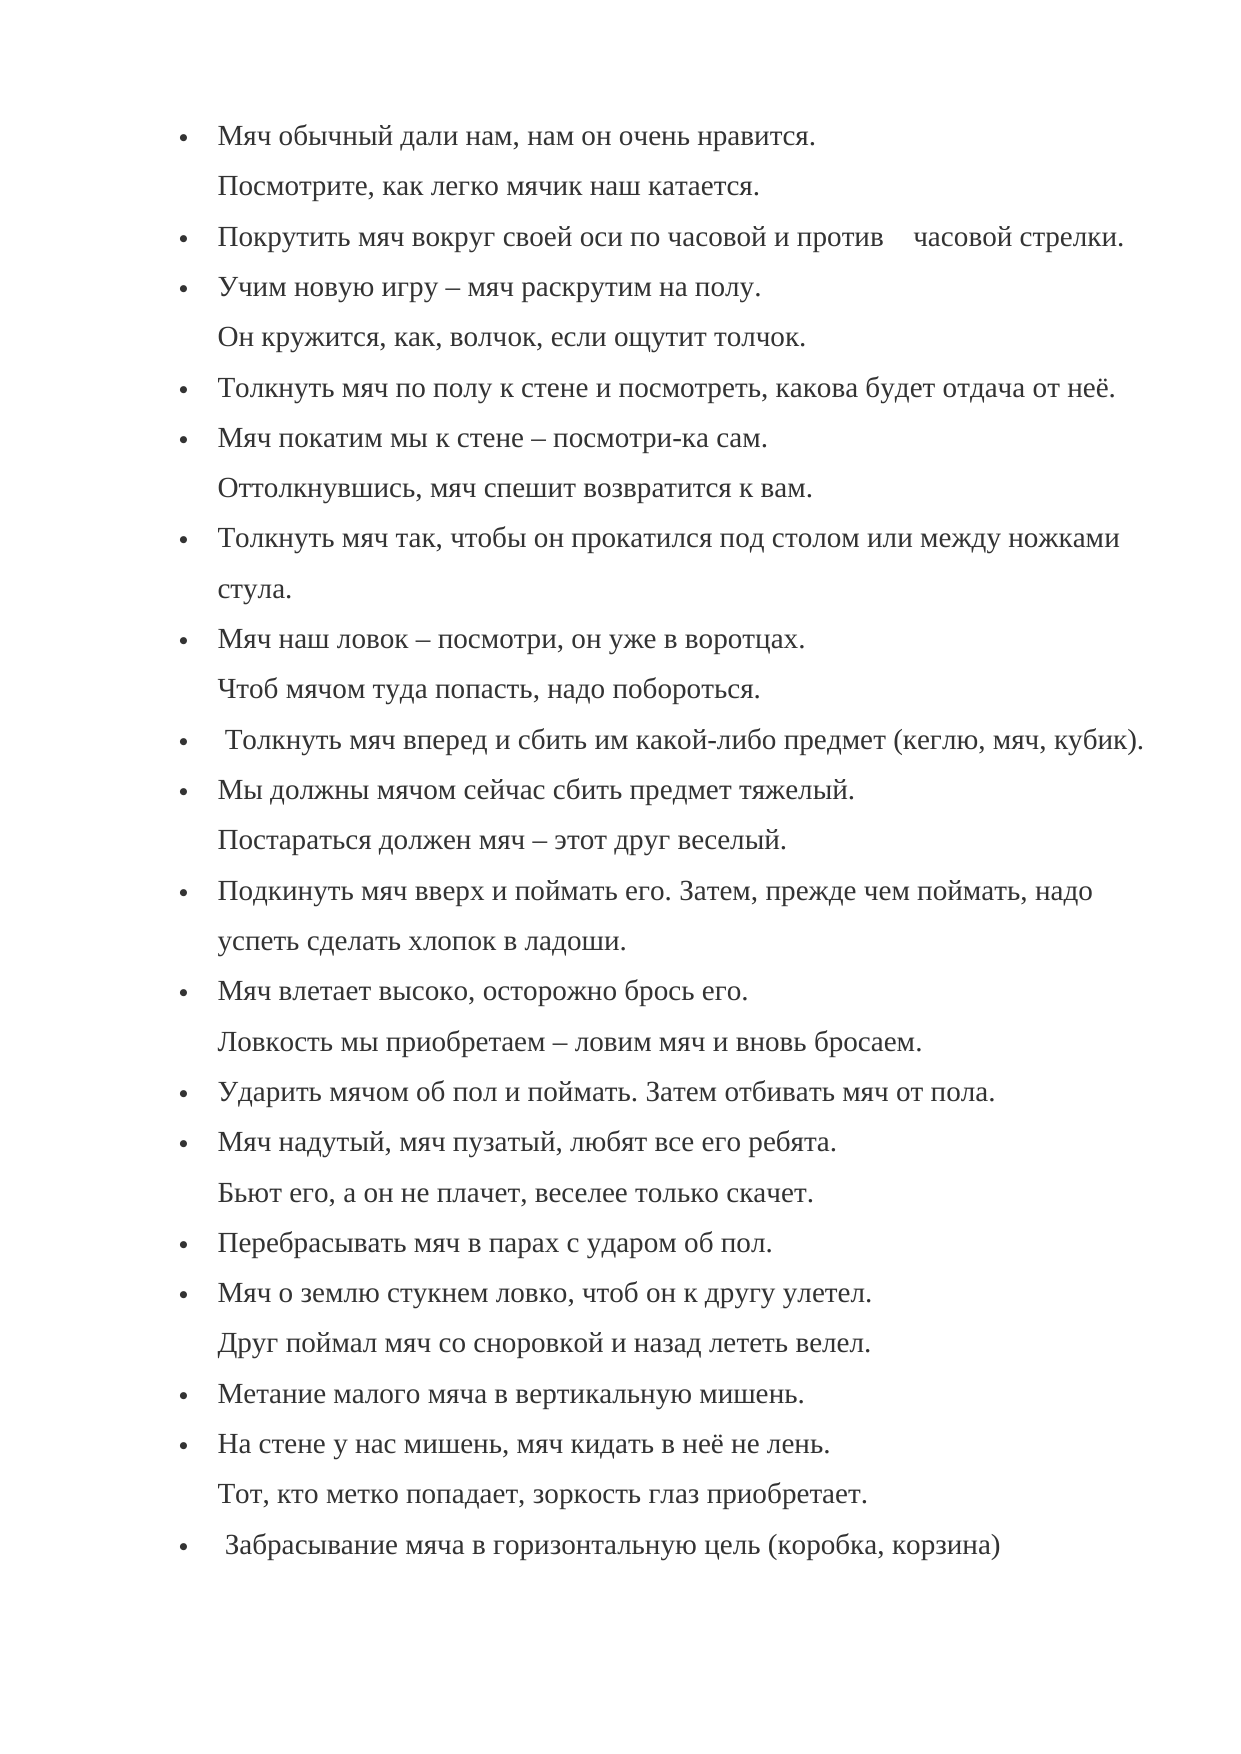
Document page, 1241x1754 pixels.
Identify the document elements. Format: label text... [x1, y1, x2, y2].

list Мяч надутый, мяч пузатый, любят все его ребята. Бьют его, а он не плачет, веселее только скачет. [180, 1124, 1152, 1208]
list Метание малого мяча в вертикальную мишень. [180, 1376, 1152, 1409]
list Подкинуть мяч вверх и поймать его. Затем, прежде чем поймать, надо успеть сделать хлопок в ладоши. [180, 873, 1152, 957]
list Забрасывание мяча в горизонтальную цель (коробка, корзина) [180, 1527, 1152, 1560]
list Толкнуть мяч по полу к стене и посмотреть, какова будет отдача от неё. [180, 370, 1152, 403]
list Толкнуть мяч так, чтобы он прокатился под столом или между ножками стула. [180, 521, 1152, 604]
list Перебрасывать мяч в парах с ударом об пол. [180, 1225, 1152, 1258]
list Мяч обычный дали нам, нам он очень нравится. Посмотрите, как легко мячик наш катается. [180, 118, 1152, 202]
list Мы должны мячом сейчас сбить предмет тяжелый. Постараться должен мяч – этот друг веселый. [180, 772, 1152, 856]
list Мяч наш ловок – посмотри, он уже в воротцах. Чтоб мячом туда попасть, надо побороться. [180, 621, 1152, 705]
list Мяч о землю стукнем ловко, чтоб он к другу улетел. Друг поймал мяч со сноровкой и назад лететь велел. [180, 1275, 1152, 1359]
list На стене у нас мишень, мяч кидать в неё не лень. Тот, кто метко попадает, зоркость глаз приобретает. [180, 1426, 1152, 1510]
list Мяч покатим мы к стене – посмотри-ка сам. Оттолкнувшись, мяч спешит возвратится к вам. [180, 420, 1152, 504]
list Толкнуть мяч вперед и сбить им какой-либо предмет (кеглю, мяч, кубик). [180, 722, 1152, 755]
list Учим новую игру – мяч раскрутим на полу. Он кружится, как, волчок, если ощутит толчок. [180, 269, 1152, 353]
list Мяч влетает высоко, осторожно брось его. Ловкость мы приобретаем – ловим мяч и вновь бросаем. [180, 973, 1152, 1057]
list Ударить мячом об пол и поймать. Затем отбивать мяч от пола. [180, 1074, 1152, 1108]
list Покрутить мяч вокруг своей оси по часовой и против часовой стрелки. [180, 219, 1152, 252]
